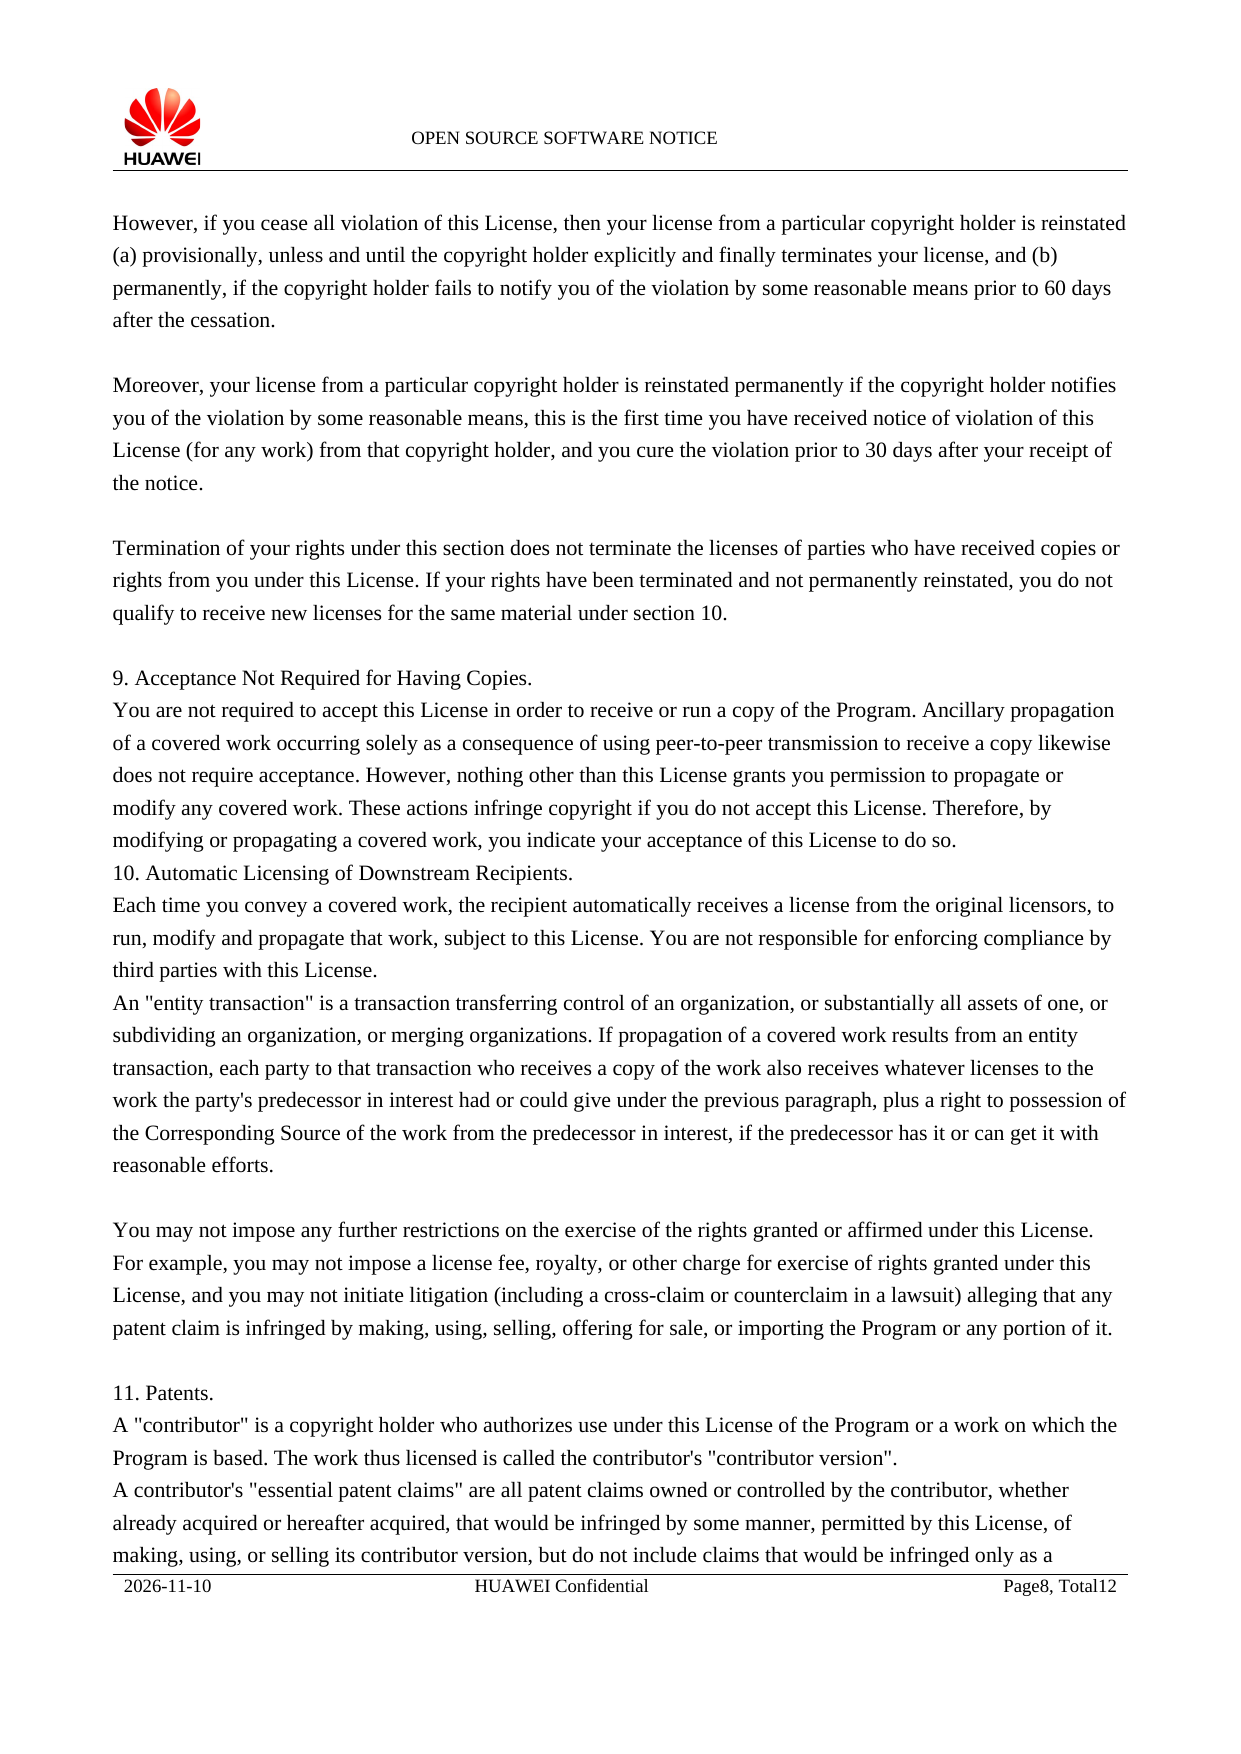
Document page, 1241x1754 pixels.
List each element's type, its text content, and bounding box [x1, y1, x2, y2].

picture [124, 88, 201, 165]
